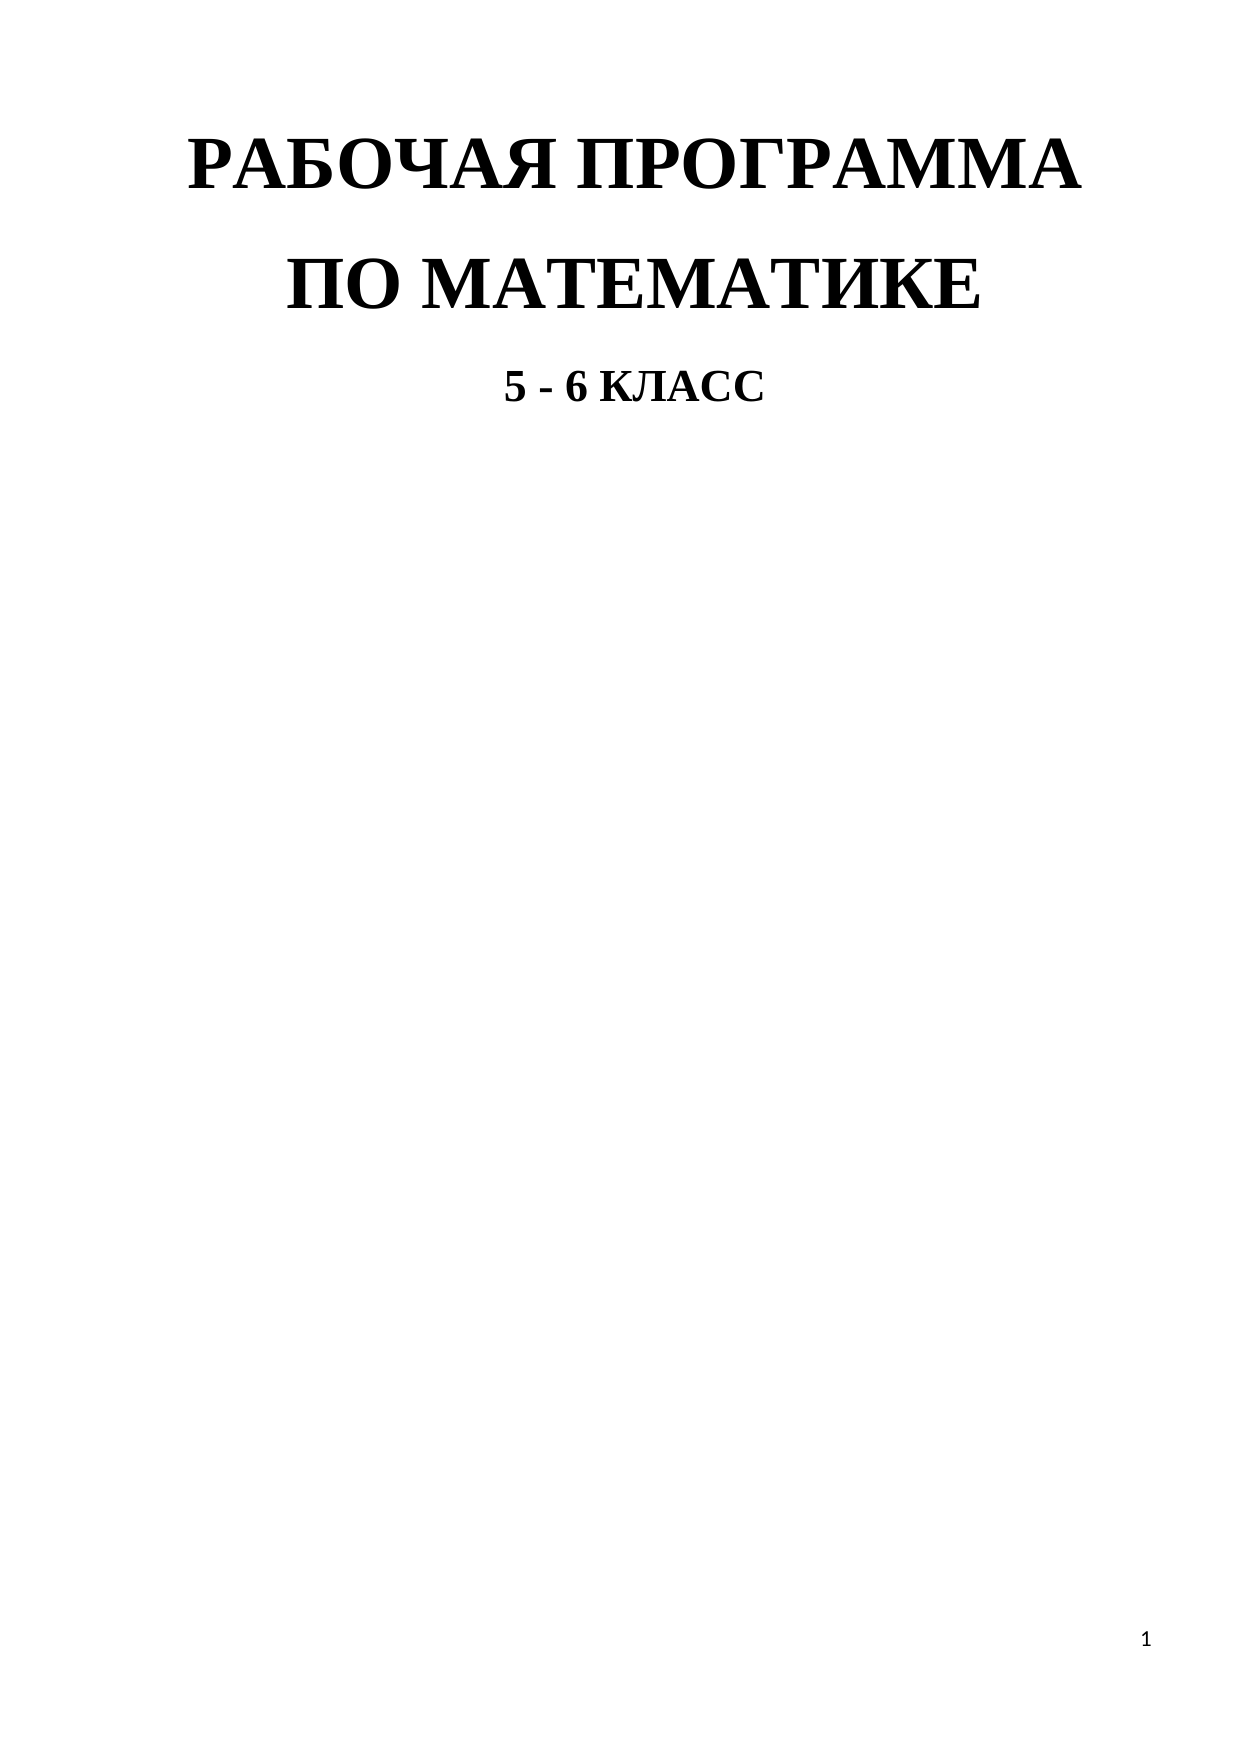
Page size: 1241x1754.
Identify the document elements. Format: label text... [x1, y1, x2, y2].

text 5 - 6 КЛАСС [118, 358, 1152, 411]
text РАБОЧАЯ ПРОГРАММА [118, 118, 1152, 204]
text ПО МАТЕМАТИКЕ [118, 238, 1152, 324]
